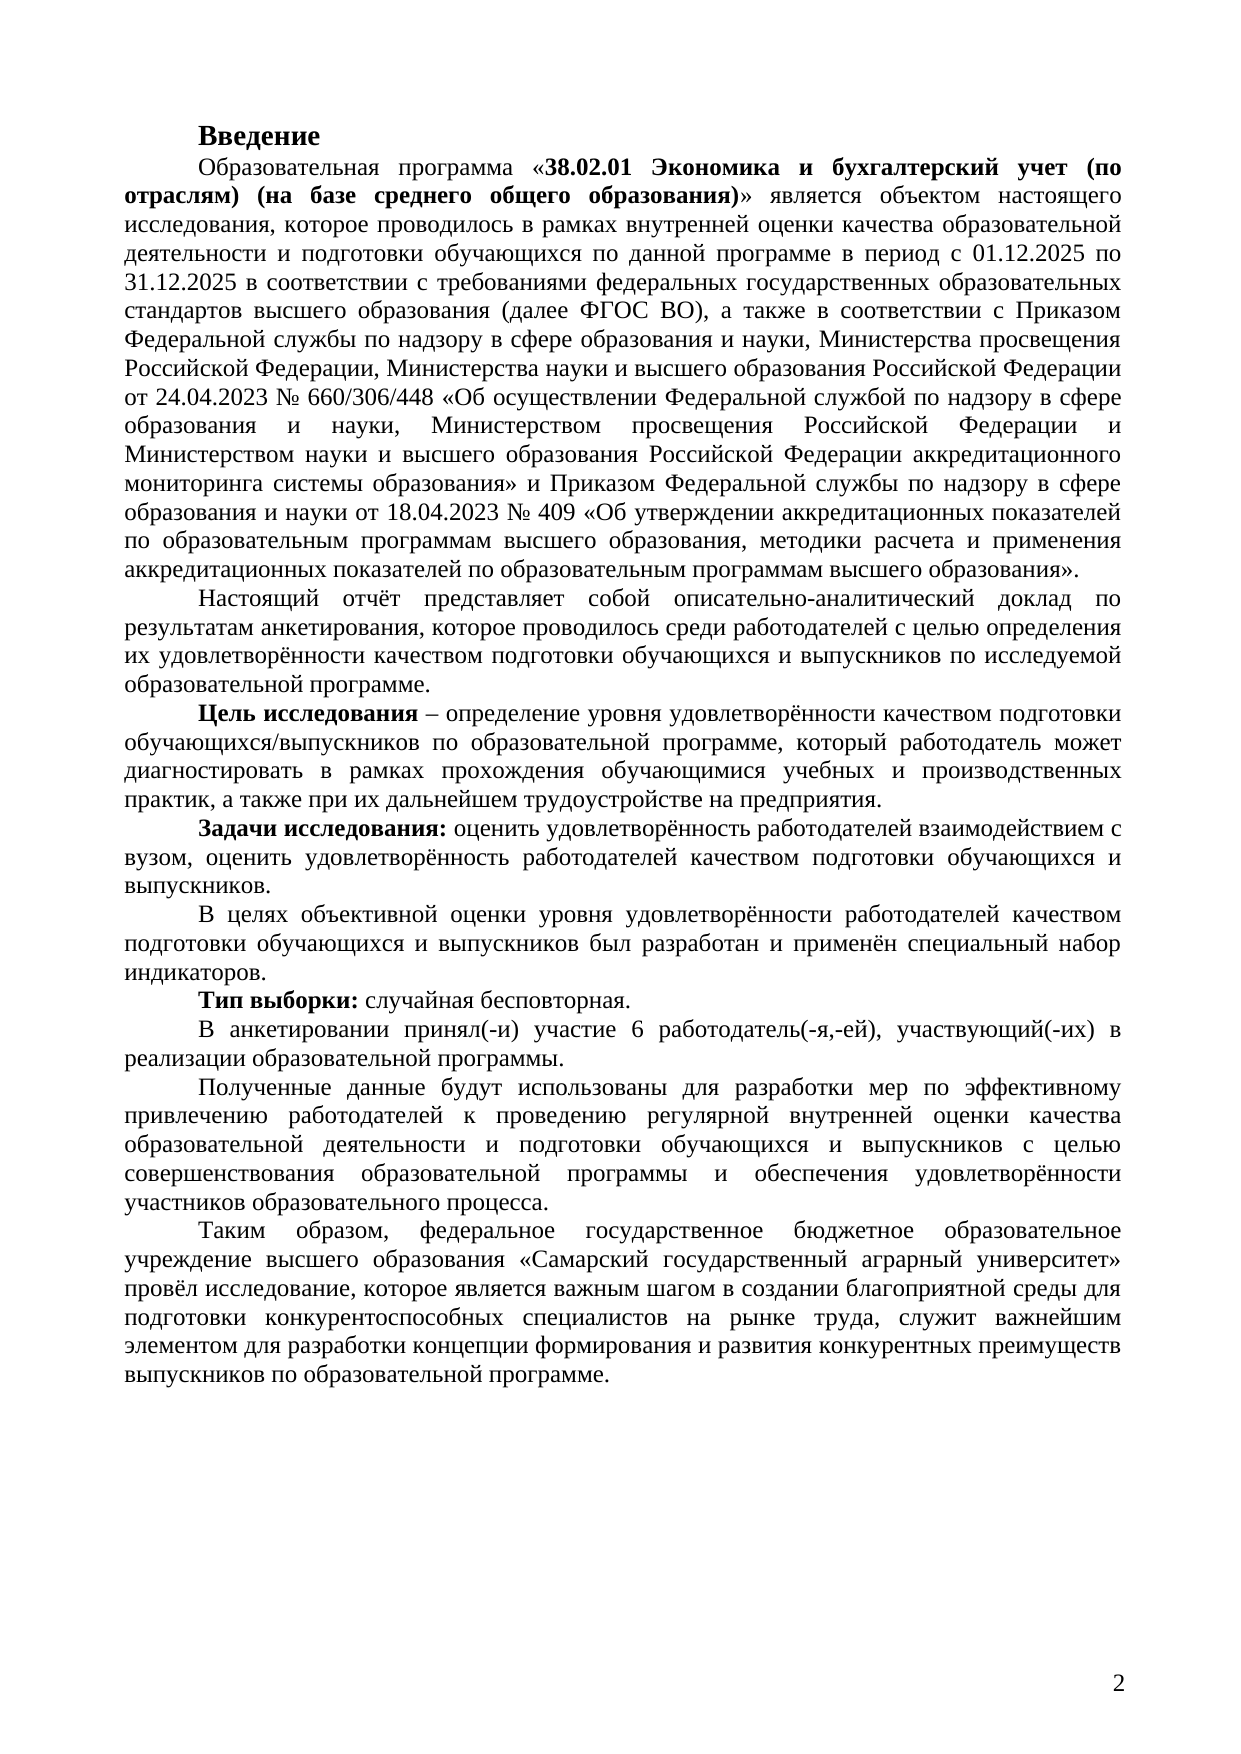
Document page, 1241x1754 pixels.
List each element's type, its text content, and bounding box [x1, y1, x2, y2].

text Задачи исследования: оценить удовлетворённость работодателей взаимодействием с вузом, оценить удовлетворённость работодателей качеством подготовки обучающихся и выпускников. [124, 813, 1122, 899]
text В анкетировании принял(-и) участие 6 работодатель(-я,-ей), участвующий(-их) в реализации образовательной программы. [124, 1014, 1122, 1072]
text Настоящий отчёт представляет собой описательно-аналитический доклад по результатам анкетирования, которое проводилось среди работодателей с целью определения их удовлетворённости качеством подготовки обучающихся и выпускников по исследуемой образовательной программе. [124, 583, 1122, 698]
text Введение [124, 118, 1122, 152]
text Цель исследования – определение уровня удовлетворённости качеством подготовки обучающихся/выпускников по образовательной программе, который работодатель может диагностировать в рамках прохождения обучающимися учебных и производственных практик, а также при их дальнейшем трудоустройстве на предприятия. [124, 698, 1122, 813]
text Тип выборки: случайная бесповторная. [124, 985, 1122, 1014]
text Таким образом, федеральное государственное бюджетное образовательное учреждение высшего образования «Самарский государственный аграрный университет» провёл исследование, которое является важным шагом в создании благоприятной среды для подготовки конкурентоспособных специалистов на рынке труда, служит важнейшим элементом для разработки концепции формирования и развития конкурентных преимуществ выпускников по образовательной программе. [124, 1215, 1122, 1388]
text В целях объективной оценки уровня удовлетворённости работодателей качеством подготовки обучающихся и выпускников был разработан и применён специальный набор индикаторов. [124, 899, 1122, 985]
text Образовательная программа «38.02.01 Экономика и бухгалтерский учет (по отраслям) (на базе среднего общего образования)» является объектом настоящего исследования, которое проводилось в рамках внутренней оценки качества образовательной деятельности и подготовки обучающихся по данной программе в период с 01.12.2025 по 31.12.2025 в соответствии с требованиями федеральных государственных образовательных стандартов высшего образования (далее ФГОС ВО), а также в соответствии с Приказом Федеральной службы по надзору в сфере образования и науки, Министерства просвещения Российской Федерации, Министерства науки и высшего образования Российской Федерации от 24.04.2023 № 660/306/448 «Об осуществлении Федеральной службой по надзору в сфере образования и науки, Министерством просвещения Российской Федерации и Министерством науки и высшего образования Российской Федерации аккредитационного мониторинга системы образования» и Приказом Федеральной службы по надзору в сфере образования и науки от 18.04.2023 № 409 «Об утверждении аккредитационных показателей по образовательным программам высшего образования, методики расчета и применения аккредитационных показателей по образовательным программам высшего образования». [124, 152, 1122, 583]
text Полученные данные будут использованы для разработки мер по эффективному привлечению работодателей к проведению регулярной внутренней оценки качества образовательной деятельности и подготовки обучающихся и выпускников с целью совершенствования образовательной программы и обеспечения удовлетворённости участников образовательного процесса. [124, 1072, 1122, 1215]
